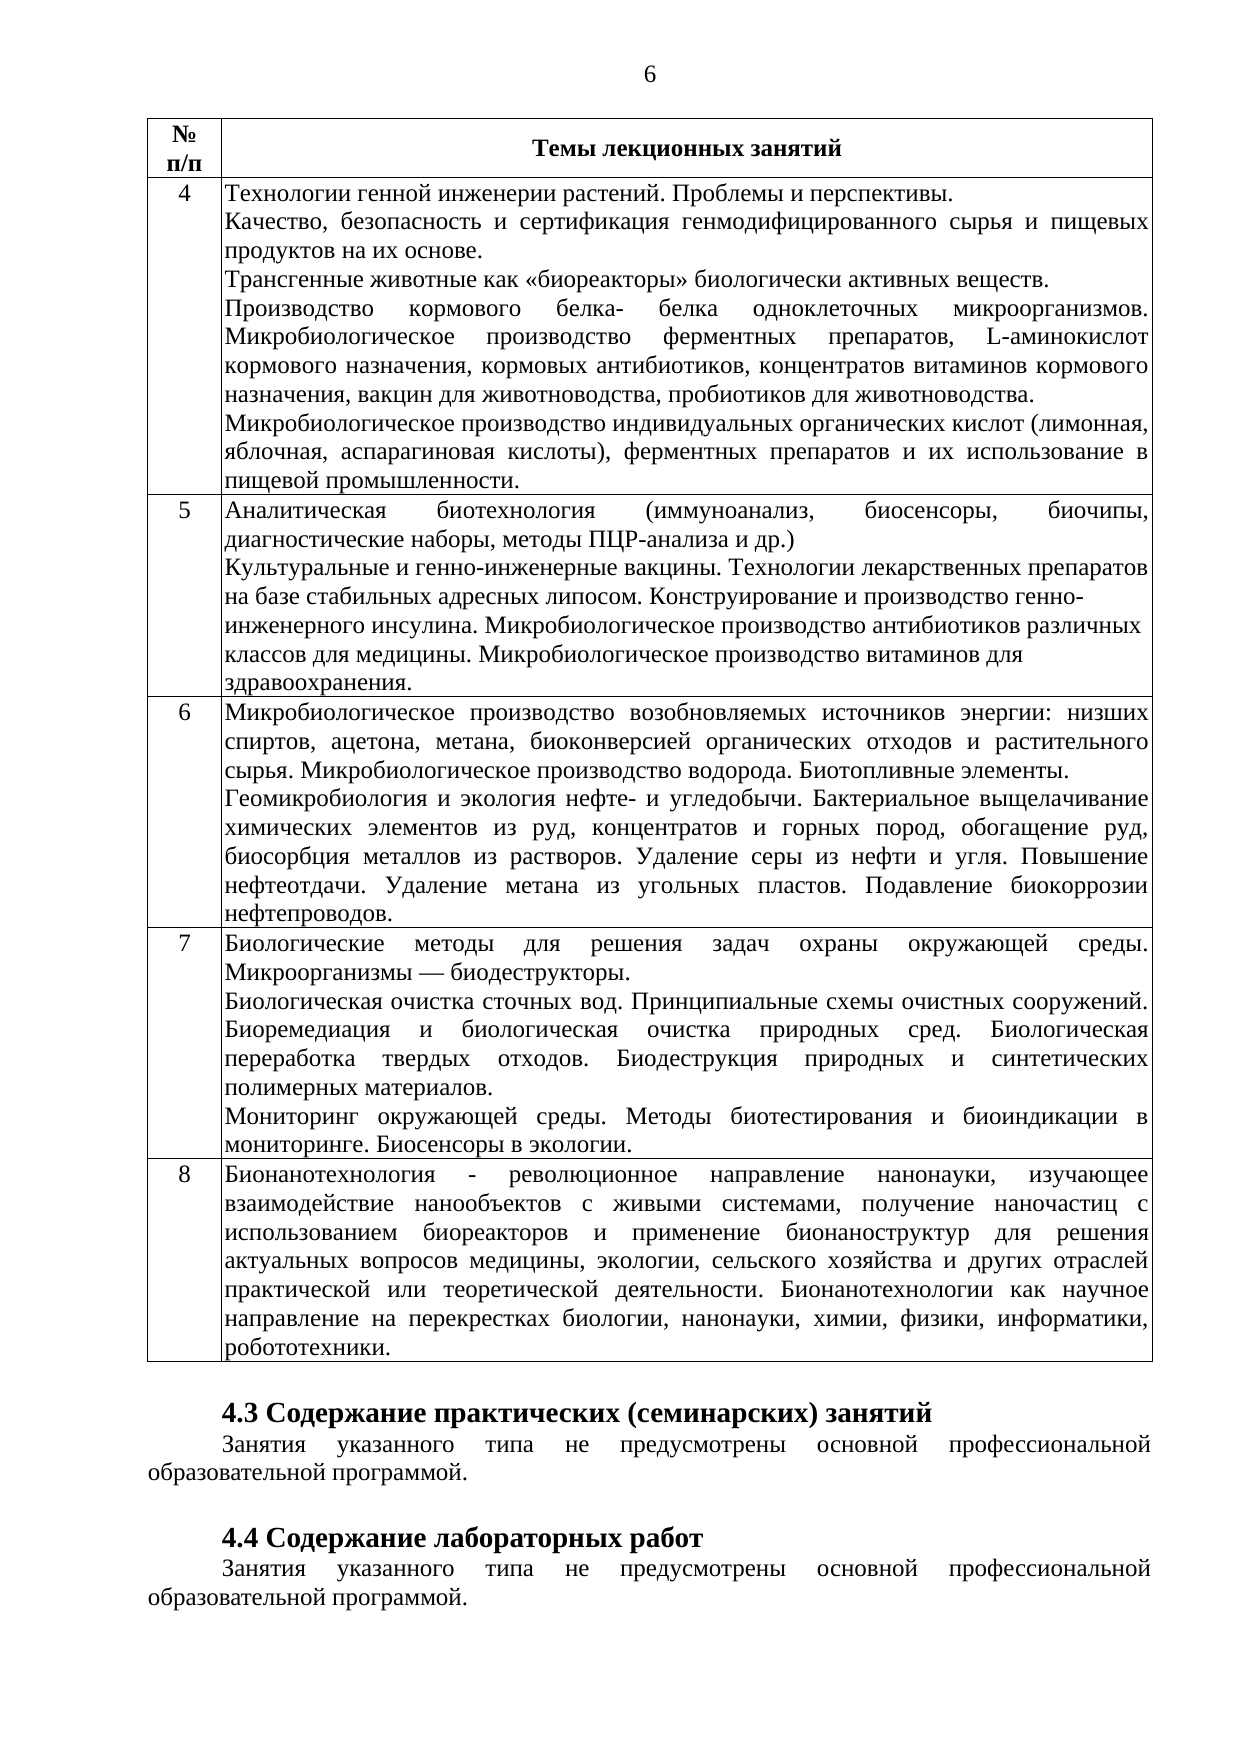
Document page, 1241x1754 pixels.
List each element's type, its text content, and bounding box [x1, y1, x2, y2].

table_cell Биологические методы для решения задач охраны окружающей среды. Микроорганизмы — биодеструкторы. Биологическая очистка сточных вод. Принципиальные схемы очистных сооружений. Биоремедиация и биологическая очистка природных сред. Биологическая переработка твердых отходов. Биодеструкция природных и синтетических полимерных материалов. Мониторинг окружающей среды. Методы биотестирования и биоиндикации в мониторинге. Биосенсоры в экологии. [222, 928, 1152, 1158]
table_cell 8 [148, 1159, 221, 1361]
table_header Темы лекционных занятий [222, 119, 1152, 177]
text 4.3 Содержание практических (семинарских) занятий [148, 1395, 1152, 1429]
table_cell 7 [148, 928, 221, 1158]
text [148, 1553, 1152, 1611]
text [148, 1429, 1152, 1486]
table_cell Аналитическая биотехнология (иммуноанализ, биосенсоры, биочипы, диагностические наборы, методы ПЦР-анализа и др.) Культуральные и генно-инженерные вакцины. Технологии лекарственных препаратов на базе стабильных адресных липосом. Конструирование и производство генно-инженерного инсулина. Микробиологическое производство антибиотиков различных классов для медицины. Микробиологическое производство витаминов для здравоохранения. [222, 495, 1152, 696]
table_cell Бионанотехнология - революционное направление нанонауки, изучающее взаимодействие нанообъектов с живыми системами, получение наночастиц с использованием биореакторов и применение бионаноструктур для решения актуальных вопросов медицины, экологии, сельского хозяйства и других отраслей практической или теоретической деятельности. Бионанотехнологии как научное направление на перекрестках биологии, нанонауки, химии, физики, информатики, робототехники. [222, 1159, 1152, 1361]
text 4.4 Содержание лабораторных работ [148, 1520, 1152, 1553]
table_cell 5 [148, 495, 221, 696]
table_cell Микробиологическое производство возобновляемых источников энергии: низших спиртов, ацетона, метана, биоконверсией органических отходов и растительного сырья. Микробиологическое производство водорода. Биотопливные элементы. Геомикробиология и экология нефте- и угледобычи. Бактериальное выщелачивание химических элементов из руд, концентратов и горных пород, обогащение руд, биосорбция металлов из растворов. Удаление серы из нефти и угля. Повышение нефтеотдачи. Удаление метана из угольных пластов. Подавление биокоррозии нефтепроводов. [222, 697, 1152, 927]
table_cell 4 [148, 178, 221, 494]
table_cell 6 [148, 697, 221, 927]
table_cell Технологии генной инженерии растений. Проблемы и перспективы. Качество, безопасность и сертификация генмодифицированного сырья и пищевых продуктов на их основе. Трансгенные животные как «биореакторы» биологически активных веществ. Производство кормового белка- белка одноклеточных микроорганизмов. Микробиологическое производство ферментных препаратов, L-аминокислот кормового назначения, кормовых антибиотиков, концентратов витаминов кормового назначения, вакцин для животноводства, пробиотиков для животноводства. Микробиологическое производство индивидуальных органических кислот (лимонная, яблочная, аспарагиновая кислоты), ферментных препаратов и их использование в пищевой промышленности. [222, 178, 1152, 494]
table_header № п/п [148, 119, 221, 177]
